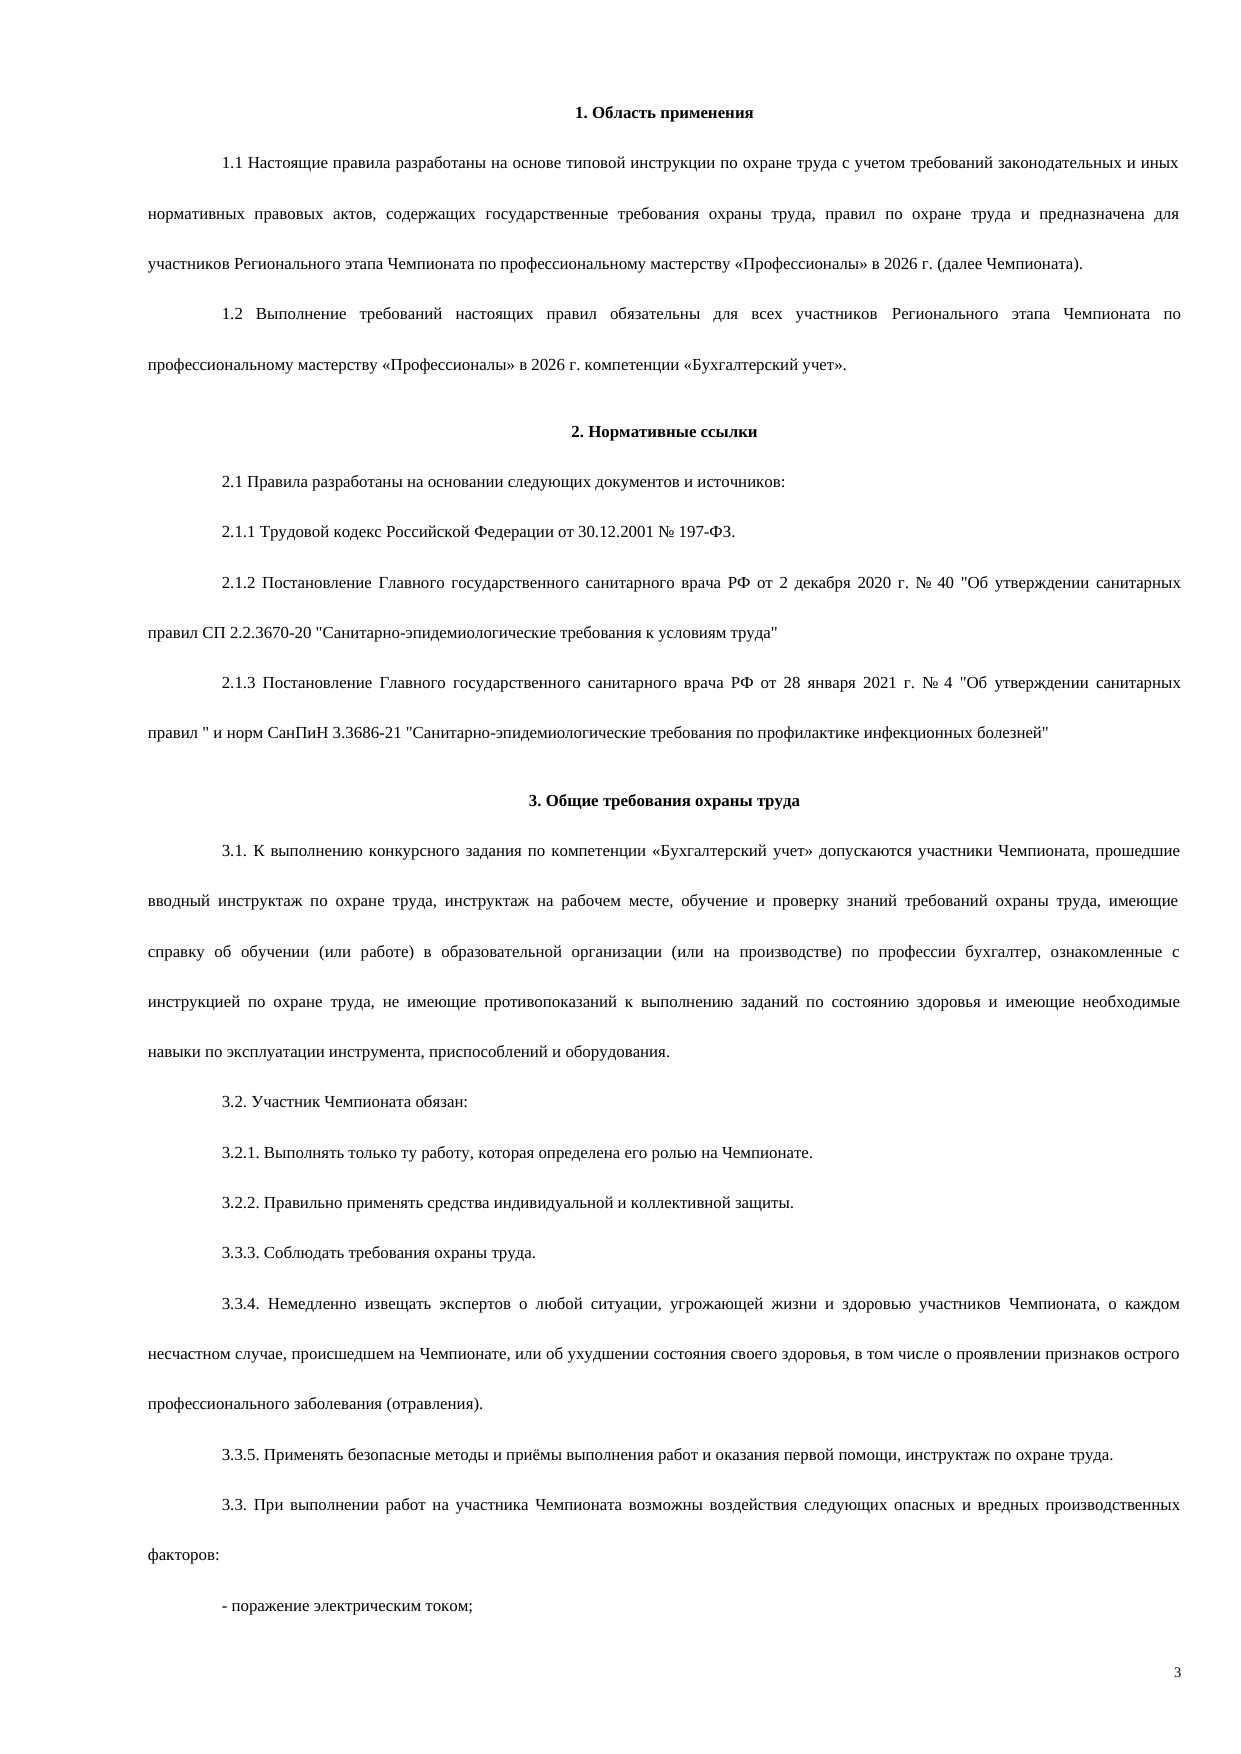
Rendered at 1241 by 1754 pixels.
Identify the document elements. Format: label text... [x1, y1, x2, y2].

text 2.1.2 Постановление Главного государственного санитарного врача РФ от 2 декабря 2020 г. № 40 "Об утверждении санитарных правил СП 2.2.3670-20 "Санитарно-эпидемиологические требования к условиям труда" [148, 558, 1181, 642]
text 2. Нормативные ссылки [148, 407, 1181, 441]
text 3.1. К выполнению конкурсного задания по компетенции «Бухгалтерский учет» допускаются участники Чемпионата, прошедшие вводный инструктаж по охране труда, инструктаж на рабочем месте, обучение и проверку знаний требований охраны труда, имеющие справку об обучении (или работе) в образовательной организации (или на производстве) по профессии бухгалтер, ознакомленные с инструкцией по охране труда, не имеющие противопоказаний к выполнению заданий по состоянию здоровья и имеющие необходимые навыки по эксплуатации инструмента, приспособлений и оборудования. [148, 827, 1181, 1061]
text 2.1.1 Трудовой кодекс Российской Федерации от 30.12.2001 № 197-ФЗ. [148, 508, 1181, 541]
text 3.2. Участник Чемпионата обязан: [148, 1078, 1181, 1112]
text 1. Область применения [148, 89, 1181, 122]
text 3.3.3. Соблюдать требования охраны труда. [148, 1229, 1181, 1263]
text 2.1.3 Постановление Главного государственного санитарного врача РФ от 28 января 2021 г. № 4 "Об утверждении санитарных правил " и норм СанПиН 3.3686-21 "Санитарно-эпидемиологические требования по профилактике инфекционных болезней" [148, 659, 1181, 743]
text - поражение электрическим током; [148, 1581, 1181, 1615]
text 3.3.4. Немедленно извещать экспертов о любой ситуации, угрожающей жизни и здоровью участников Чемпионата, о каждом несчастном случае, происшедшем на Чемпионате, или об ухудшении состояния своего здоровья, в том числе о проявлении признаков острого профессионального заболевания (отравления). [148, 1279, 1181, 1413]
text 1.2 Выполнение требований настоящих правил обязательны для всех участников Регионального этапа Чемпионата по профессиональному мастерству «Профессионалы» в 2026 г. компетенции «Бухгалтерский учет». [148, 290, 1181, 374]
text 3. Общие требования охраны труда [148, 776, 1181, 810]
text 3.2.2. Правильно применять средства индивидуальной и коллективной защиты. [148, 1179, 1181, 1212]
text 3.3. При выполнении работ на участника Чемпионата возможны воздействия следующих опасных и вредных производственных факторов: [148, 1481, 1181, 1564]
text 3.3.5. Применять безопасные методы и приёмы выполнения работ и оказания первой помощи, инструктаж по охране труда. [148, 1430, 1181, 1464]
text 3.2.1. Выполнять только ту работу, которая определена его ролью на Чемпионате. [148, 1128, 1181, 1162]
text 2.1 Правила разработаны на основании следующих документов и источников: [148, 458, 1181, 491]
text 1.1 Настоящие правила разработаны на основе типовой инструкции по охране труда с учетом требований законодательных и иных нормативных правовых актов, содержащих государственные требования охраны труда, правил по охране труда и предназначена для участников Регионального этапа Чемпионата по профессиональному мастерству «Профессионалы» в 2026 г. (далее Чемпионата). [148, 139, 1181, 273]
